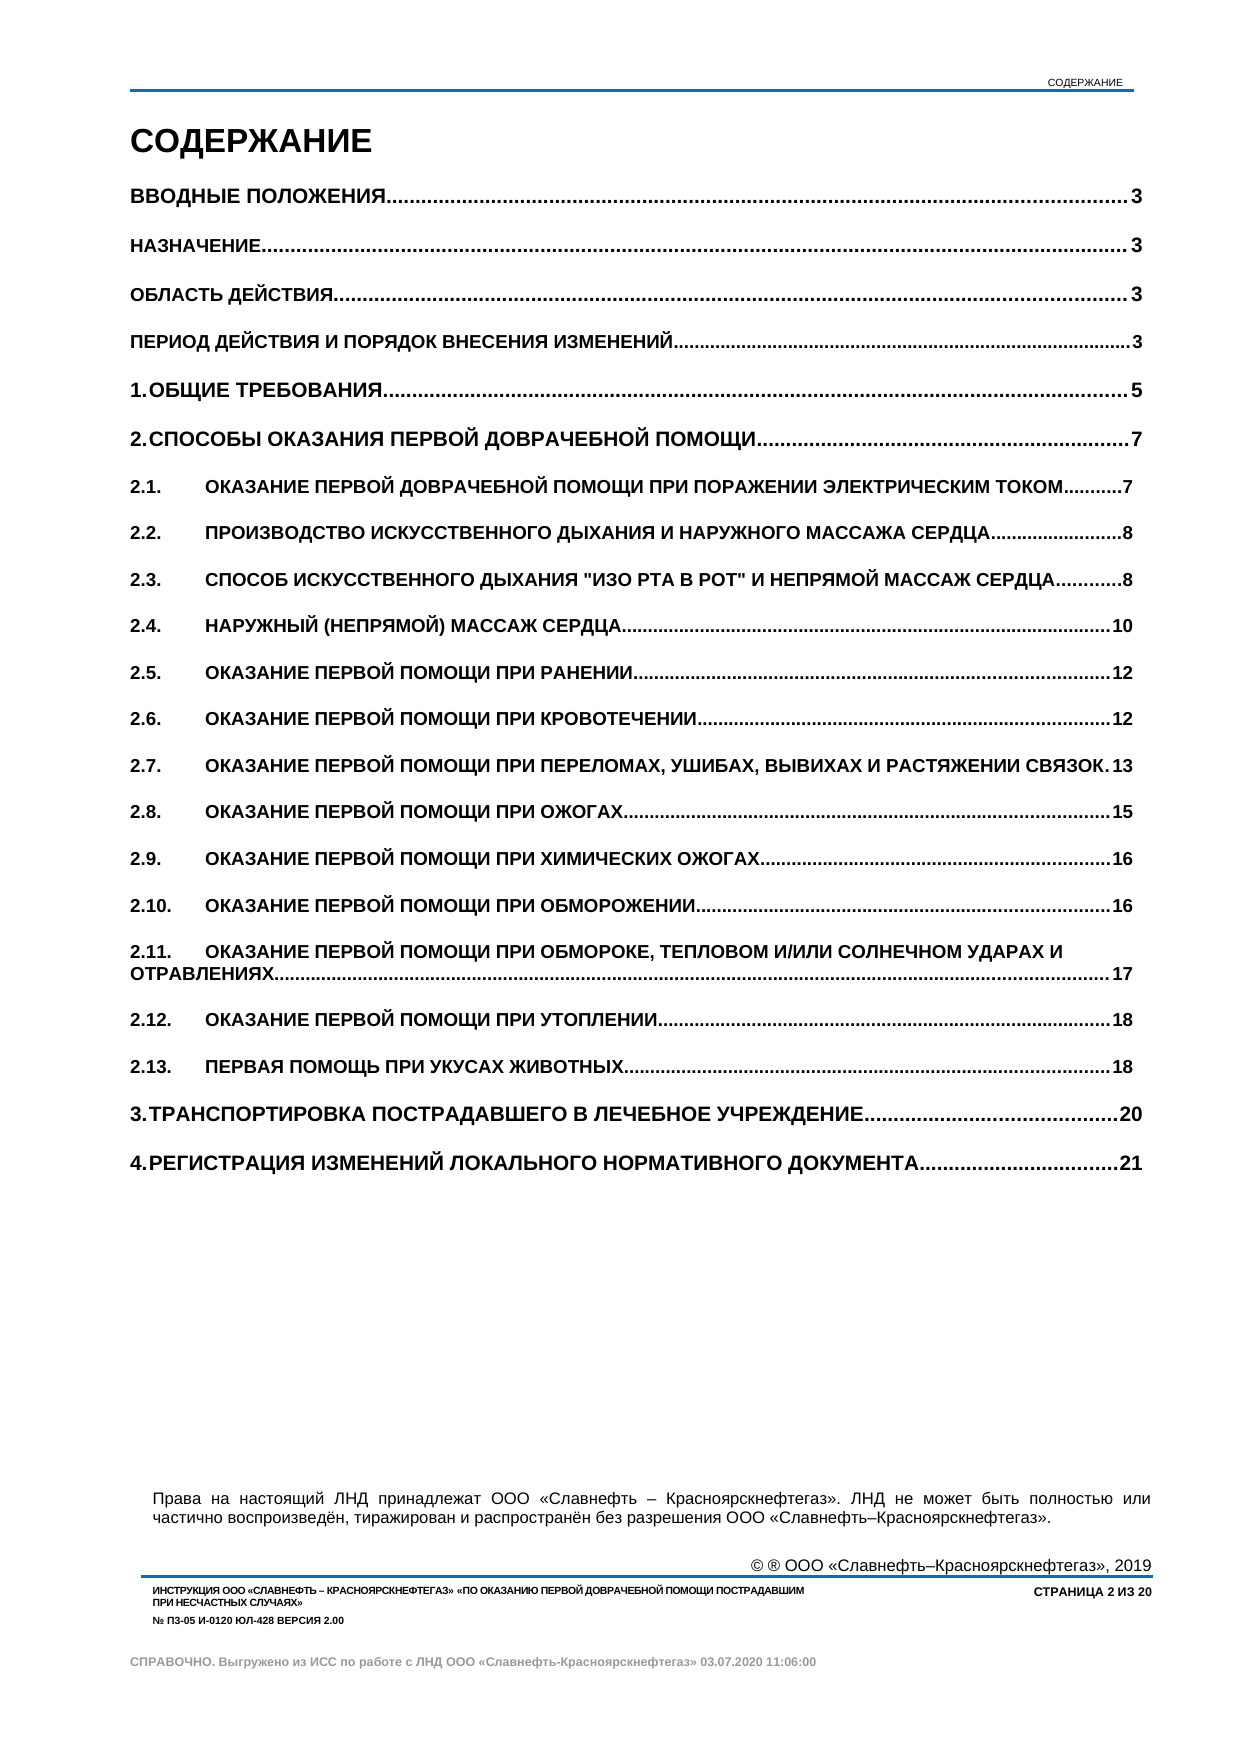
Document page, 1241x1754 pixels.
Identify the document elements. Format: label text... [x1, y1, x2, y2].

text СОДЕРЖАНИЕ [130, 121, 1134, 159]
